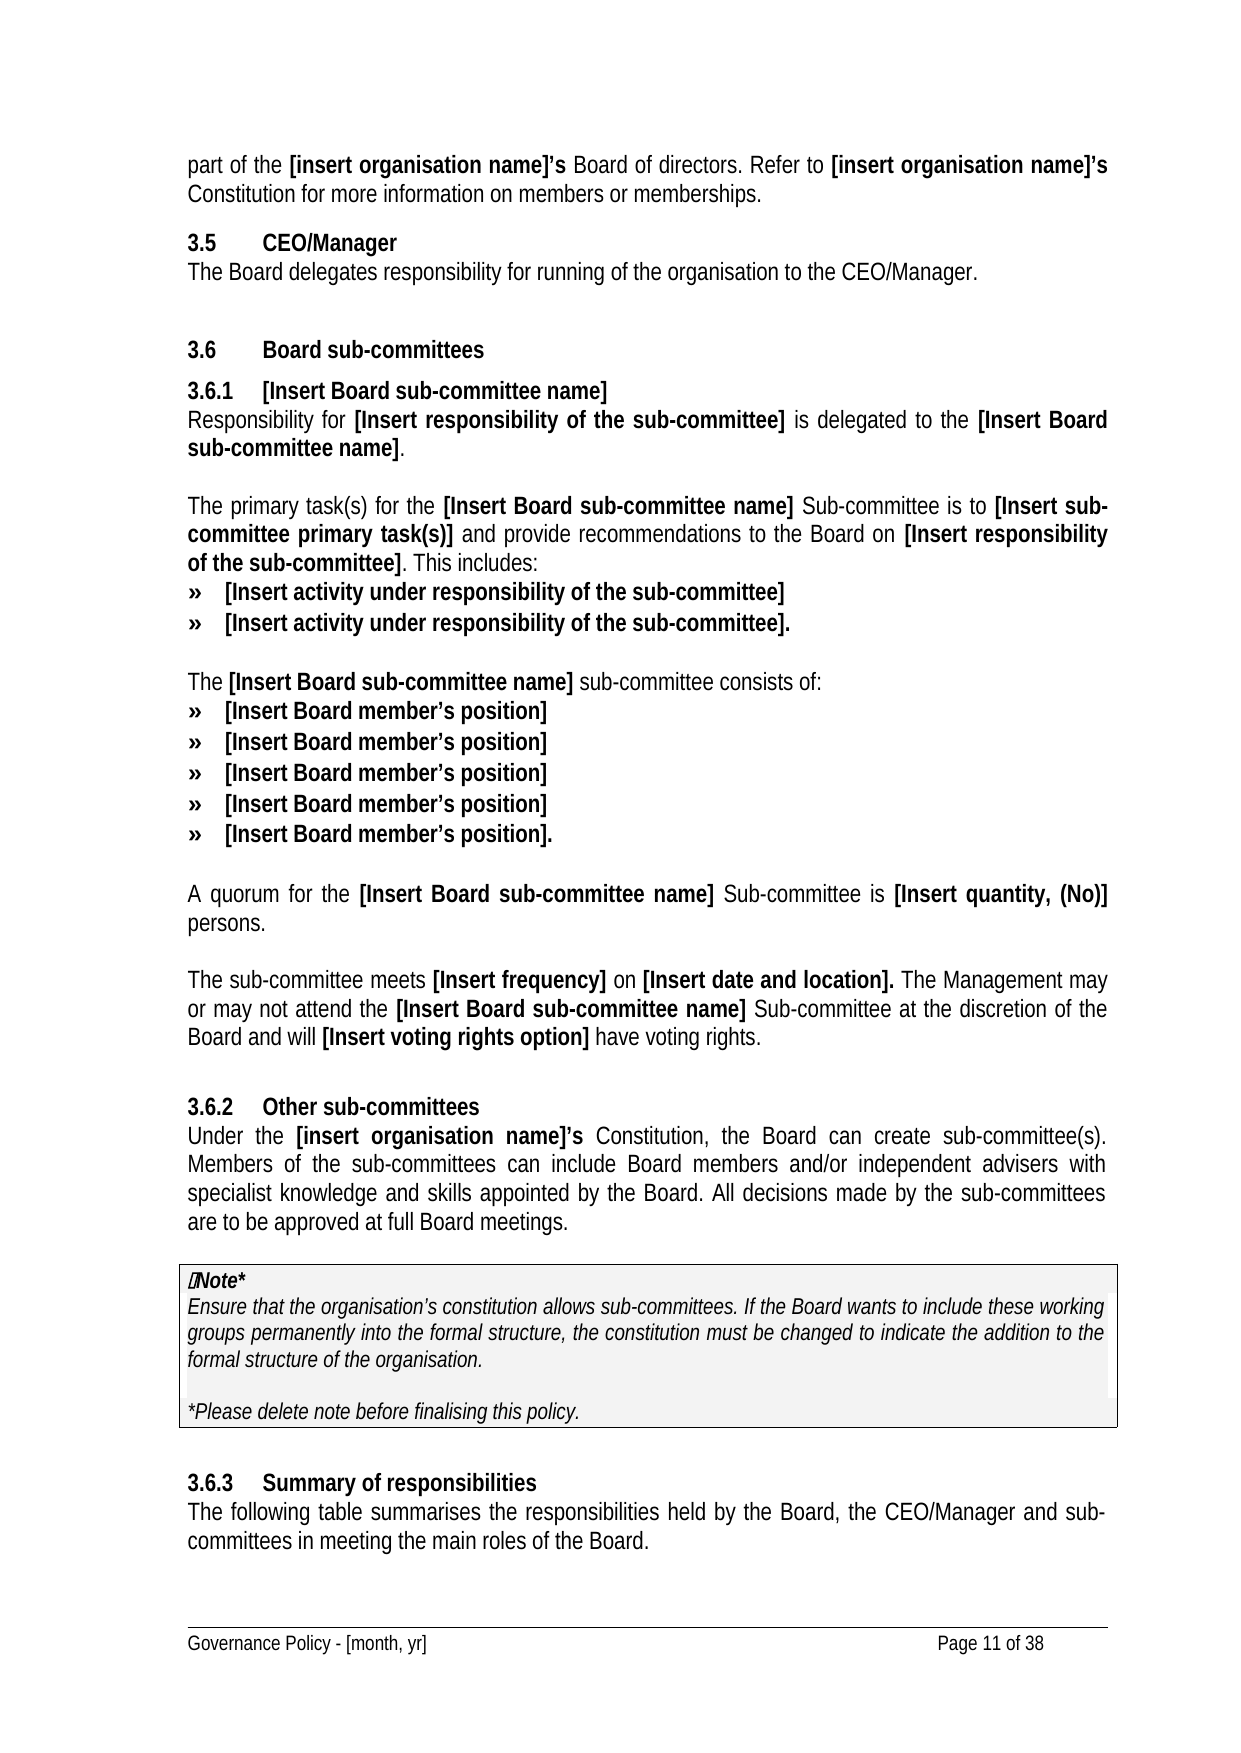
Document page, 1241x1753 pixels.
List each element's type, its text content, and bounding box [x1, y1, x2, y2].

text *Please delete note before finalising this policy. [180, 1396, 1117, 1427]
list [Insert Board member’s position]. [187, 819, 1108, 850]
list [Insert Board member’s position] [187, 758, 1108, 788]
text The [Insert Board sub-committee name] sub-committee consists of: [187, 667, 1108, 696]
text The sub-committee meets [Insert frequency] on [Insert date and location]. The Management may or may not attend the [Insert Board sub-committee name] Sub-committee at the discretion of the Board and will [Insert voting rights option] have voting rights. [187, 965, 1108, 1051]
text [187, 150, 1108, 207]
subtitle 3.6.1 [Insert Board sub-committee name] [187, 376, 1108, 405]
text The primary task(s) for the [Insert Board sub-committee name] Sub-committee is to [Insert sub-committee primary task(s)] and provide recommendations to the Board on [Insert responsibility of the sub-committee]. This includes: [187, 491, 1108, 577]
text The Board delegates responsibility for running of the organisation to the CEO/Manager. [187, 257, 1108, 285]
list [Insert Board member’s position] [187, 696, 1108, 727]
list [Insert activity under responsibility of the sub-committee]. [187, 607, 1108, 638]
text Note* [180, 1265, 1117, 1293]
text Under the [insert organisation name]’s Constitution, the Board can create sub-committee(s). Members of the sub-committees can include Board members and/or independent advisers with specialist knowledge and skills appointed by the Board. All decisions made by the sub-committees are to be approved at full Board meetings. [187, 1121, 1108, 1235]
text A quorum for the [Insert Board sub-committee name] Sub-committee is [Insert quantity, (No)] persons. [187, 879, 1108, 936]
text The following table summarises the responsibilities held by the Board, the CEO/Manager and sub-committees in meeting the main roles of the Board. [187, 1497, 1108, 1554]
list [Insert Board member’s position] [187, 788, 1108, 819]
text Ensure that the organisation’s constitution allows sub-committees. If the Board wants to include these working groups permanently into the formal structure, the constitution must be changed to indicate the addition to the formal structure of the organisation. [187, 1293, 1108, 1372]
list [Insert Board member’s position] [187, 727, 1108, 758]
list [Insert activity under responsibility of the sub-committee] [187, 577, 1108, 607]
subtitle 3.6 Board sub-committees [187, 335, 1108, 363]
subtitle 3.5 CEO/Manager [187, 228, 1108, 257]
subtitle 3.6.2 Other sub-committees [187, 1092, 1108, 1121]
text Responsibility for [Insert responsibility of the sub-committee] is delegated to the [Insert Board sub-committee name]. [187, 405, 1108, 462]
subtitle 3.6.3 Summary of responsibilities [187, 1468, 1108, 1497]
